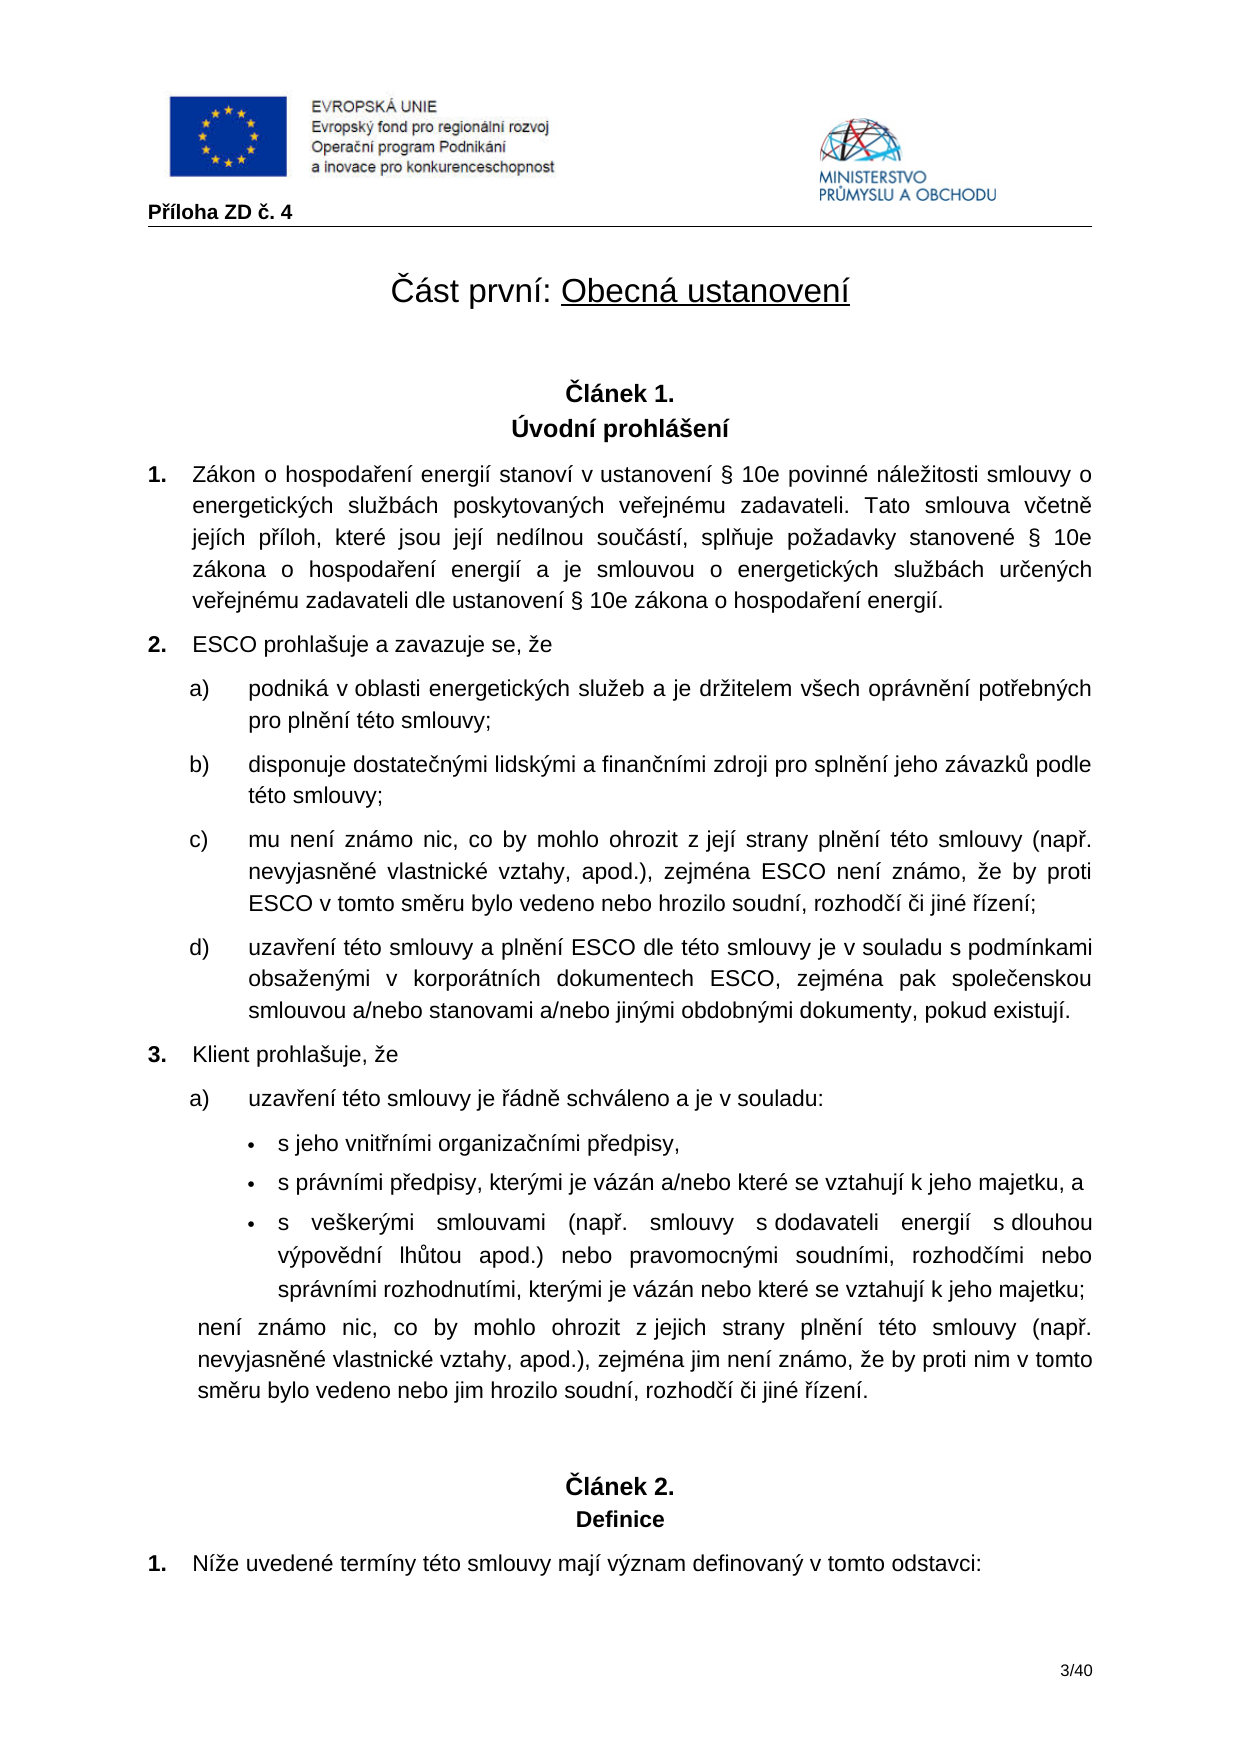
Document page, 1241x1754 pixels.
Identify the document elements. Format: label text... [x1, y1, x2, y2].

subtitle Zákon o hospodaření energií stanoví v ustanovení § 10e povinné náležitosti smlouvy o energetických službách poskytovaných veřejnému zadavateli. Tato smlouva včetně jejích příloh, které jsou její nedílnou součástí, splňuje požadavky stanovené § 10e zákona o hospodaření energií a je smlouvou o energetických službách určených veřejnému zadavateli dle ustanovení § 10e zákona o hospodaření energií. [148, 461, 1092, 613]
subtitle disponuje dostatečnými lidskými a finančními zdroji pro splnění jeho závazků podle této smlouvy; [189, 751, 1092, 809]
subtitle ESCO prohlašuje a zavazuje se, že [148, 631, 1092, 657]
title Část první: Obecná ustanovení [148, 271, 1092, 309]
subtitle Klient prohlašuje, že [148, 1041, 1092, 1067]
picture [147, 73, 607, 201]
text s jeho vnitřními organizačními předpisy, [248, 1123, 1092, 1156]
subtitle mu není známo nic, co by mohlo ohrozit z její strany plnění této smlouvy (např. nevyjasněné vlastnické vztahy, apod.), zejména ESCO není známo, že by proti ESCO v tomto směru bylo vedeno nebo hrozilo soudní, rozhodčí či jiné řízení; [189, 826, 1092, 916]
subtitle uzavření této smlouvy a plnění ESCO dle této smlouvy je v souladu s podmínkami obsaženými v korporátních dokumentech ESCO, zejména pak společenskou smlouvou a/nebo stanovami a/nebo jinými obdobnými dokumenty, pokud existují. [189, 934, 1092, 1023]
picture [819, 118, 996, 201]
subtitle Níže uvedené termíny této smlouvy mají význam definovaný v tomto odstavci: [148, 1549, 1092, 1576]
text s veškerými smlouvami (např. smlouvy s dodavateli energií s dlouhou výpovědní lhůtou apod.) nebo pravomocnými soudními, rozhodčími nebo správními rozhodnutími, kterými je vázán nebo které se vztahují k jeho majetku; [248, 1202, 1092, 1302]
subtitle Úvodní prohlášení [148, 379, 1092, 443]
text s právními předpisy, kterými je vázán a/nebo které se vztahují k jeho majetku, a [248, 1162, 1092, 1196]
subtitle není známo nic, co by mohlo ohrozit z jejich strany plnění této smlouvy (např. nevyjasněné vlastnické vztahy, apod.), zejména jim není známo, že by proti nim v tomto směru bylo vedeno nebo jim hrozilo soudní, rozhodčí či jiné řízení. [197, 1314, 1092, 1404]
subtitle podniká v oblasti energetických služeb a je držitelem všech oprávnění potřebných pro plnění této smlouvy; [189, 675, 1092, 733]
subtitle Definice [148, 1472, 1092, 1532]
subtitle uzavření této smlouvy je řádně schváleno a je v souladu: [189, 1085, 1092, 1111]
